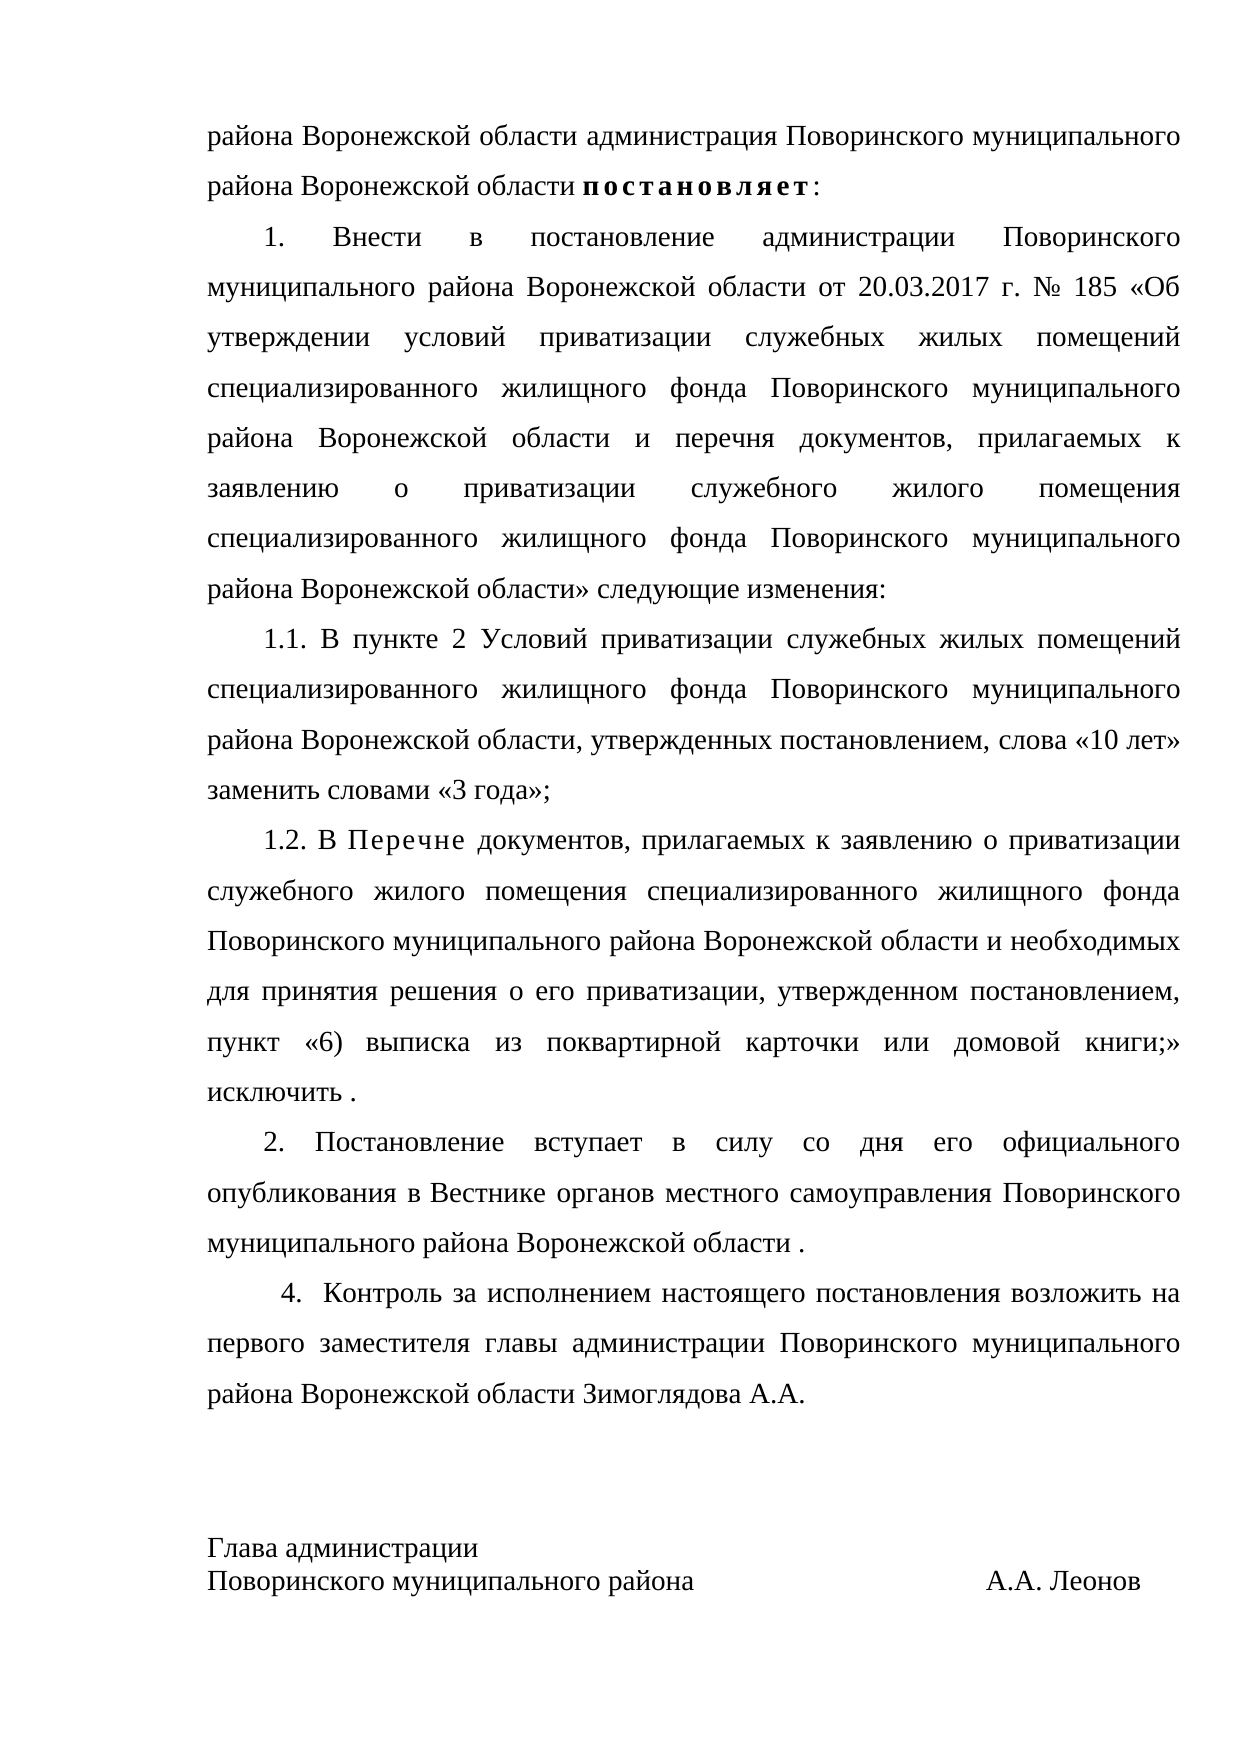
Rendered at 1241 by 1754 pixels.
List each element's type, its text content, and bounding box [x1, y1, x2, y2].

text 1.1. В пункте 2 Условий приватизации служебных жилых помещений специализированного жилищного фонда Поворинского муниципального района Воронежской области, утвержденных постановлением, слова «10 лет» заменить словами «3 года»; [207, 621, 1181, 806]
text 1.2. В Перечне документов, прилагаемых к заявлению о приватизации служебного жилого помещения специализированного жилищного фонда Поворинского муниципального района Воронежской области и необходимых для принятия решения о его приватизации, утвержденном постановлением, пункт «6) выписка из поквартирной карточки или домовой книги;» исключить . [207, 822, 1181, 1108]
text 1. Внести в постановление администрации Поворинского муниципального района Воронежской области от 20.03.2017 г. № 185 «Об утверждении условий приватизации служебных жилых помещений специализированного жилищного фонда Поворинского муниципального района Воронежской области и перечня документов, прилагаемых к заявлению о приватизации служебного жилого помещения специализированного жилищного фонда Поворинского муниципального района Воронежской области» следующие изменения: [207, 219, 1181, 604]
text Поворинского муниципального района А.А. Леонов [207, 1563, 1181, 1597]
text 2. Постановление вступает в силу со дня его официального опубликования в Вестнике органов местного самоуправления Поворинского муниципального района Воронежской области . [207, 1124, 1181, 1258]
text Глава администрации [207, 1530, 1181, 1563]
text 4. Контроль за исполнением настоящего постановления возложить на первого заместителя главы администрации Поворинского муниципального района Воронежской области Зимоглядова А.А. [207, 1275, 1181, 1409]
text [207, 118, 1181, 202]
